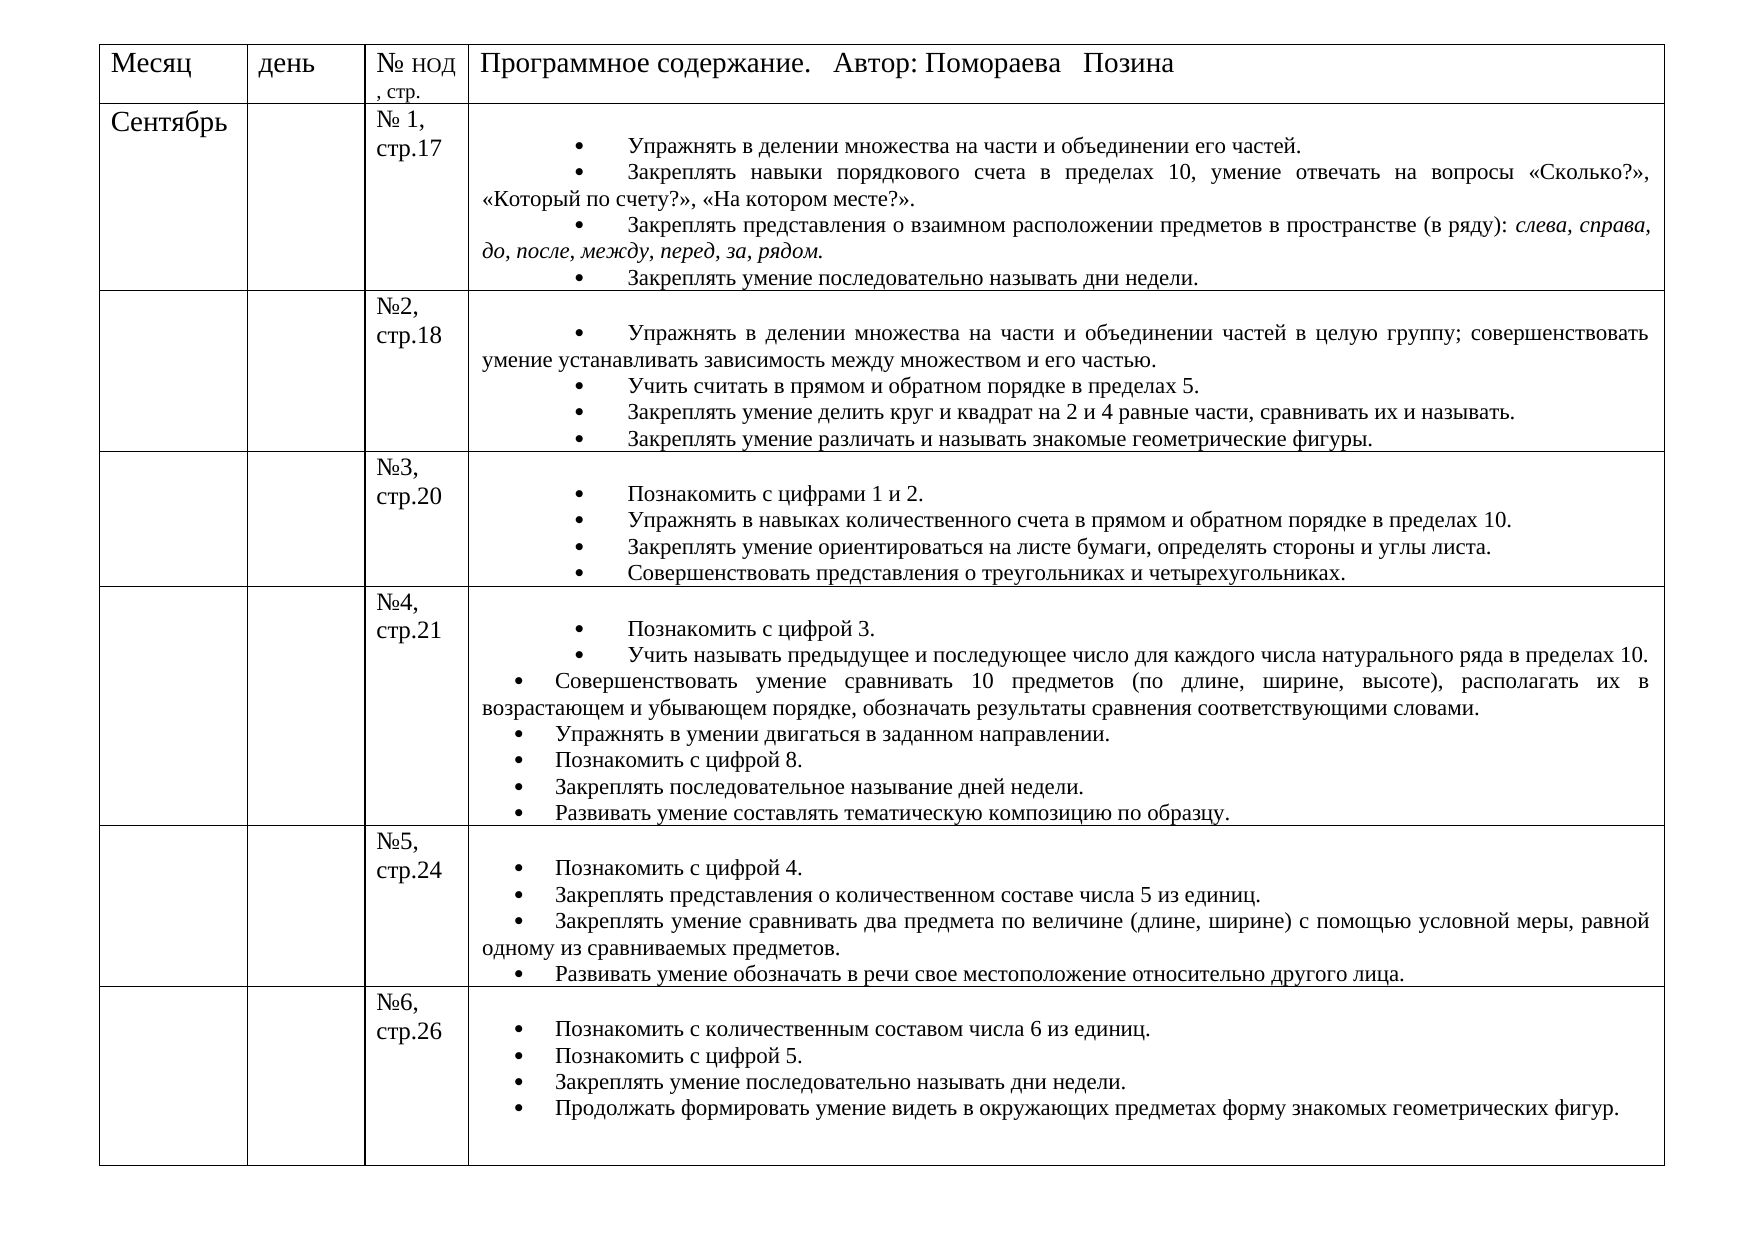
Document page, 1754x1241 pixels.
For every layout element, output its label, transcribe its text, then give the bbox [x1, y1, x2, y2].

table_header день [248, 45, 364, 103]
table_cell [248, 452, 364, 586]
table_cell [100, 587, 247, 825]
table_cell Упражнять в делении множества на части и объединении частей в целую группу; совершенствовать умение устанавливать зависимость между множеством и его частью. Учить считать в прямом и обратном порядке в пределах 5. Закреплять умение делить круг и квадрат на 2 и 4 равные части, сравнивать их и называть. Закреплять умение различать и называть знакомые геометрические фигуры. [469, 291, 1664, 451]
table_header Программное содержание. Автор: Помораева Позина [469, 45, 1664, 103]
table_header № НОД, стр. [366, 45, 468, 103]
table_cell [248, 291, 364, 451]
table_cell [100, 987, 247, 1165]
table_cell Сентябрь [100, 104, 247, 290]
table_cell [248, 587, 364, 825]
table_cell [248, 104, 364, 290]
table_cell [100, 452, 247, 586]
table_cell №5, стр.24 [366, 826, 468, 986]
table_cell [100, 826, 247, 986]
table_cell [248, 826, 364, 986]
table_cell №2, стр.18 [366, 291, 468, 451]
table_cell Познакомить с цифрой 4. Закреплять представления о количественном составе числа 5 из единиц. Закреплять умение сравнивать два предмета по величине (длине, ширине) с помощью условной меры, равной одному из сравниваемых предметов. Развивать умение обозначать в речи свое местоположение относительно другого лица. [469, 826, 1664, 986]
table_cell Познакомить с цифрой 3. Учить называть предыдущее и последующее число для каждого числа натурального ряда в пределах 10. Совершенствовать умение сравнивать 10 предметов (по длине, ширине, высоте), располагать их в возрастающем и убывающем порядке, обозначать результаты сравнения соответствующими словами. Упражнять в умении двигаться в заданном направлении. Познакомить с цифрой 8. Закреплять последовательное называние дней недели. Развивать умение составлять тематическую композицию по образцу. [469, 587, 1664, 825]
table_cell [248, 987, 364, 1165]
table_cell №3, стр.20 [366, 452, 468, 586]
table_cell Упражнять в делении множества на части и объединении его частей. Закреплять навыки порядкового счета в пределах 10, умение отвечать на вопросы «Сколько?», «Который по счету?», «На котором месте?». Закреплять представления о взаимном расположении предметов в пространстве (в ряду): слева, справа, до, после, между, перед, за, рядом. Закреплять умение последовательно называть дни недели. [469, 104, 1664, 290]
table_cell Познакомить с количественным составом числа 6 из единиц. Познакомить с цифрой 5. Закреплять умение последовательно называть дни недели. Продолжать формировать умение видеть в окружающих предметах форму знакомых геометрических фигур. [469, 987, 1664, 1165]
table_header Месяц [100, 45, 247, 103]
table_cell №4, стр.21 [366, 587, 468, 825]
table_cell № 1, стр.17 [366, 104, 468, 290]
table_cell Познакомить с цифрами 1 и 2. Упражнять в навыках количественного счета в прямом и обратном порядке в пределах 10. Закреплять умение ориентироваться на листе бумаги, определять стороны и углы листа. Совершенствовать представления о треугольниках и четырехугольниках. [469, 452, 1664, 586]
table_cell №6, стр.26 [366, 987, 468, 1165]
table_cell [100, 291, 247, 451]
